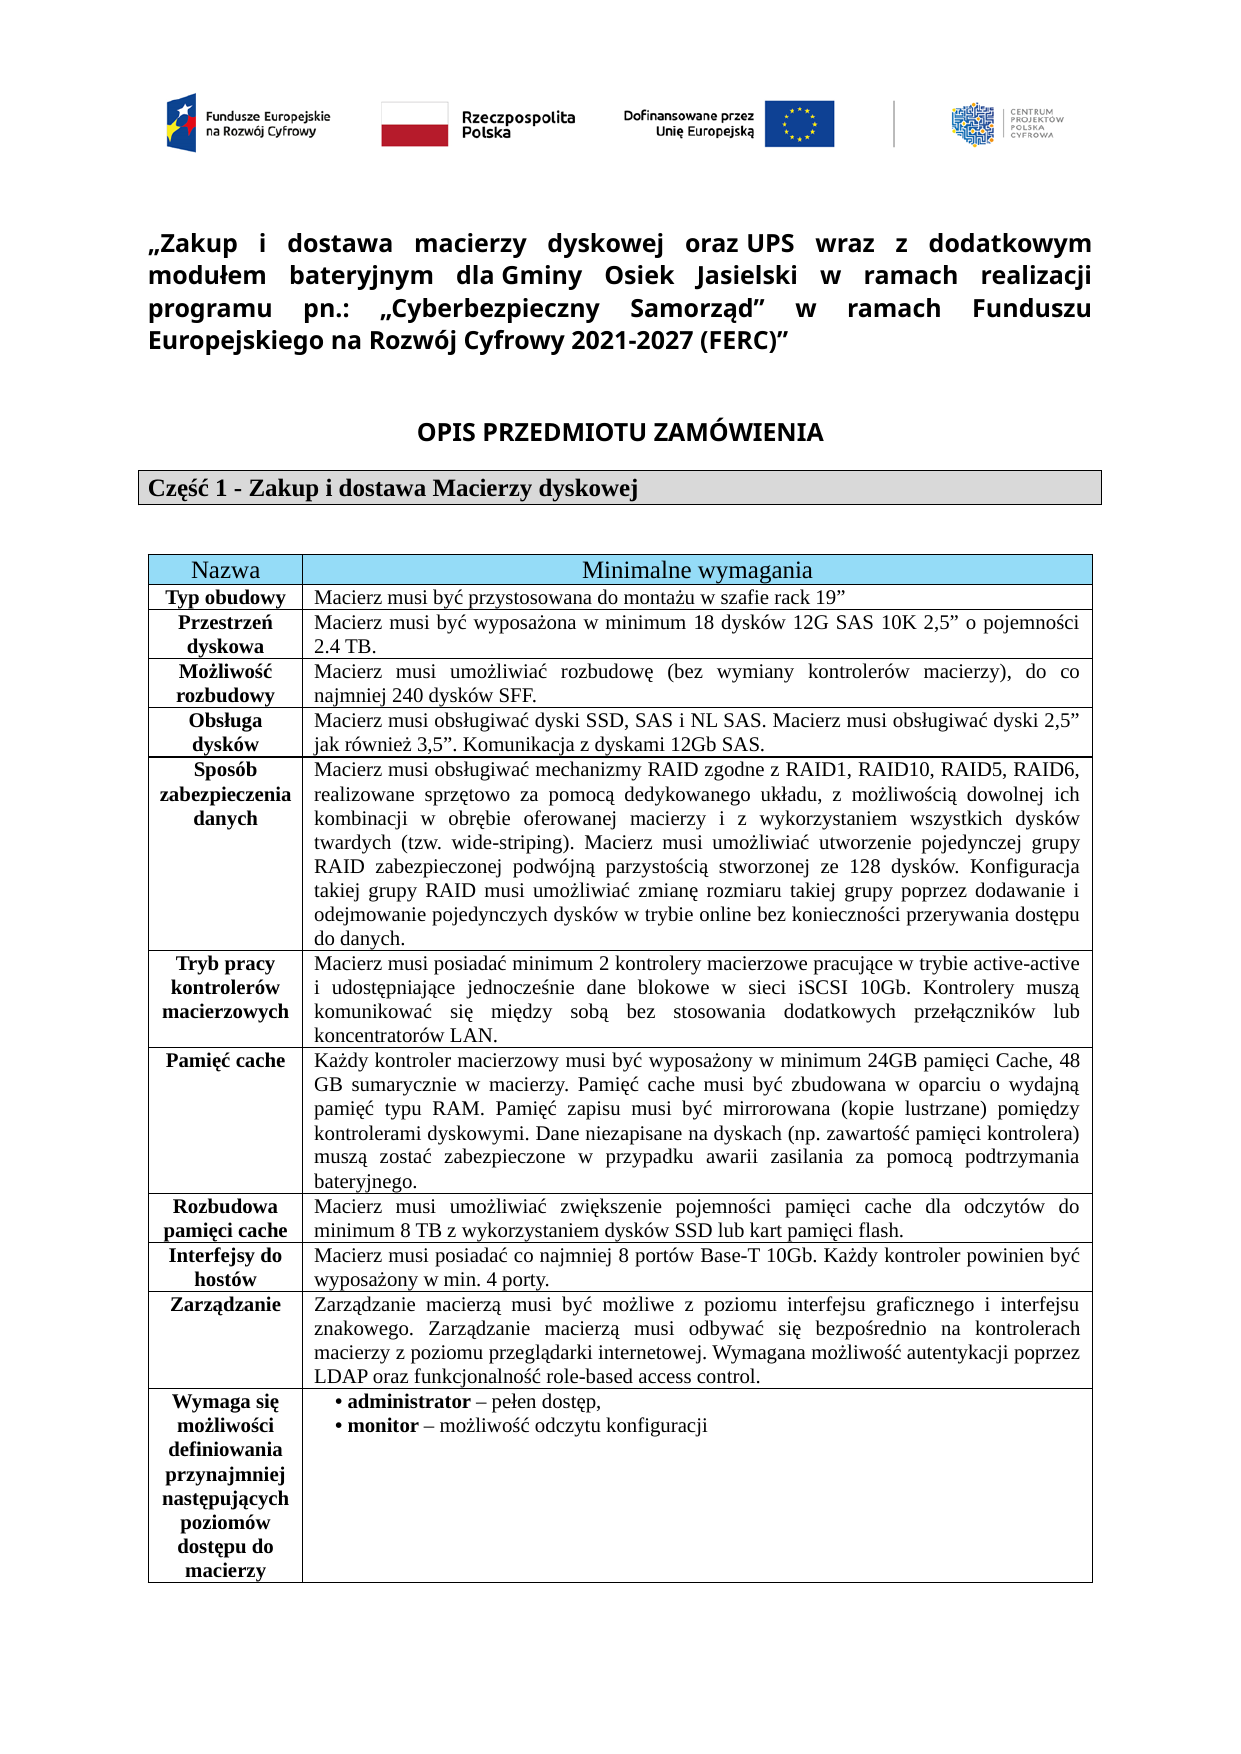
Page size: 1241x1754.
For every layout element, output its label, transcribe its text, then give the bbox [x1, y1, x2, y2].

table_cell • administrator – pełen dostęp, • monitor – możliwość odczytu konfiguracji [303, 1389, 1092, 1582]
picture [147, 73, 1093, 171]
table_cell Zarządzanie [149, 1292, 302, 1388]
table_header Minimalne wymagania [303, 555, 1092, 584]
table_cell Macierz musi posiadać minimum 2 kontrolery macierzowe pracujące w trybie active-active i udostępniające jednocześnie dane blokowe w sieci iSCSI 10Gb. Kontrolery muszą komunikować się między sobą bez stosowania dodatkowych przełączników lub koncentratorów LAN. [303, 951, 1092, 1047]
table_cell Obsługa dysków [149, 708, 302, 756]
text Część 1 - Zakup i dostawa Macierzy dyskowej [139, 471, 1101, 504]
table_cell Przestrzeń dyskowa [149, 610, 302, 658]
table_cell Macierz musi być przystosowana do montażu w szafie rack 19” [303, 585, 1092, 609]
table_cell Sposób zabezpieczenia danych [149, 758, 302, 950]
table_cell Wymaga się możliwości definiowania przynajmniej następujących poziomów dostępu do macierzy [149, 1389, 302, 1582]
text „Zakup i dostawa macierzy dyskowej oraz UPS wraz z dodatkowym modułem bateryjnym dla Gminy Osiek Jasielski w ramach realizacji programu pn.: „Cyberbezpieczny Samorząd” w ramach Funduszu Europejskiego na Rozwój Cyfrowy 2021-2027 (FERC)” [148, 226, 1093, 357]
table_cell Zarządzanie macierzą musi być możliwe z poziomu interfejsu graficznego i interfejsu znakowego. Zarządzanie macierzą musi odbywać się bezpośrednio na kontrolerach macierzy z poziomu przeglądarki internetowej. Wymagana możliwość autentykacji poprzez LDAP oraz funkcjonalność role-based access control. [303, 1292, 1092, 1388]
table_cell Możliwość rozbudowy [149, 659, 302, 707]
table_cell Macierz musi umożliwiać rozbudowę (bez wymiany kontrolerów macierzy), do co najmniej 240 dysków SFF. [303, 659, 1092, 707]
table_cell Tryb pracy kontrolerów macierzowych [149, 951, 302, 1047]
table_cell Macierz musi obsługiwać mechanizmy RAID zgodne z RAID1, RAID10, RAID5, RAID6, realizowane sprzętowo za pomocą dedykowanego układu, z możliwością dowolnej ich kombinacji w obrębie oferowanej macierzy i z wykorzystaniem wszystkich dysków twardych (tzw. wide-striping). Macierz musi umożliwiać utworzenie pojedynczej grupy RAID zabezpieczonej podwójną parzystością stworzonej ze 128 dysków. Konfiguracja takiej grupy RAID musi umożliwiać zmianę rozmiaru takiej grupy poprzez dodawanie i odejmowanie pojedynczych dysków w trybie online bez konieczności przerywania dostępu do danych. [303, 758, 1092, 950]
table_cell Macierz musi być wyposażona w minimum 18 dysków 12G SAS 10K 2,5” o pojemności 2.4 TB. [303, 610, 1092, 658]
table_cell Interfejsy do hostów [149, 1243, 302, 1291]
table_header Nazwa [149, 555, 302, 584]
table_cell Każdy kontroler macierzowy musi być wyposażony w minimum 24GB pamięci Cache, 48 GB sumarycznie w macierzy. Pamięć cache musi być zbudowana w oparciu o wydajną pamięć typu RAM. Pamięć zapisu musi być mirrorowana (kopie lustrzane) pomiędzy kontrolerami dyskowymi. Dane niezapisane na dyskach (np. zawartość pamięci kontrolera) muszą zostać zabezpieczone w przypadku awarii zasilania za pomocą podtrzymania bateryjnego. [303, 1048, 1092, 1193]
table_cell Pamięć cache [149, 1048, 302, 1193]
table_cell Typ obudowy [149, 585, 302, 609]
table_cell Rozbudowa pamięci cache [149, 1194, 302, 1242]
table_cell Macierz musi umożliwiać zwiększenie pojemności pamięci cache dla odczytów do minimum 8 TB z wykorzystaniem dysków SSD lub kart pamięci flash. [303, 1194, 1092, 1242]
text OPIS PRZEDMIOTU ZAMÓWIENIA [148, 414, 1093, 449]
table_cell Macierz musi obsługiwać dyski SSD, SAS i NL SAS. Macierz musi obsługiwać dyski 2,5” jak również 3,5”. Komunikacja z dyskami 12Gb SAS. [303, 708, 1092, 756]
table_cell Macierz musi posiadać co najmniej 8 portów Base-T 10Gb. Każdy kontroler powinien być wyposażony w min. 4 porty. [303, 1243, 1092, 1291]
